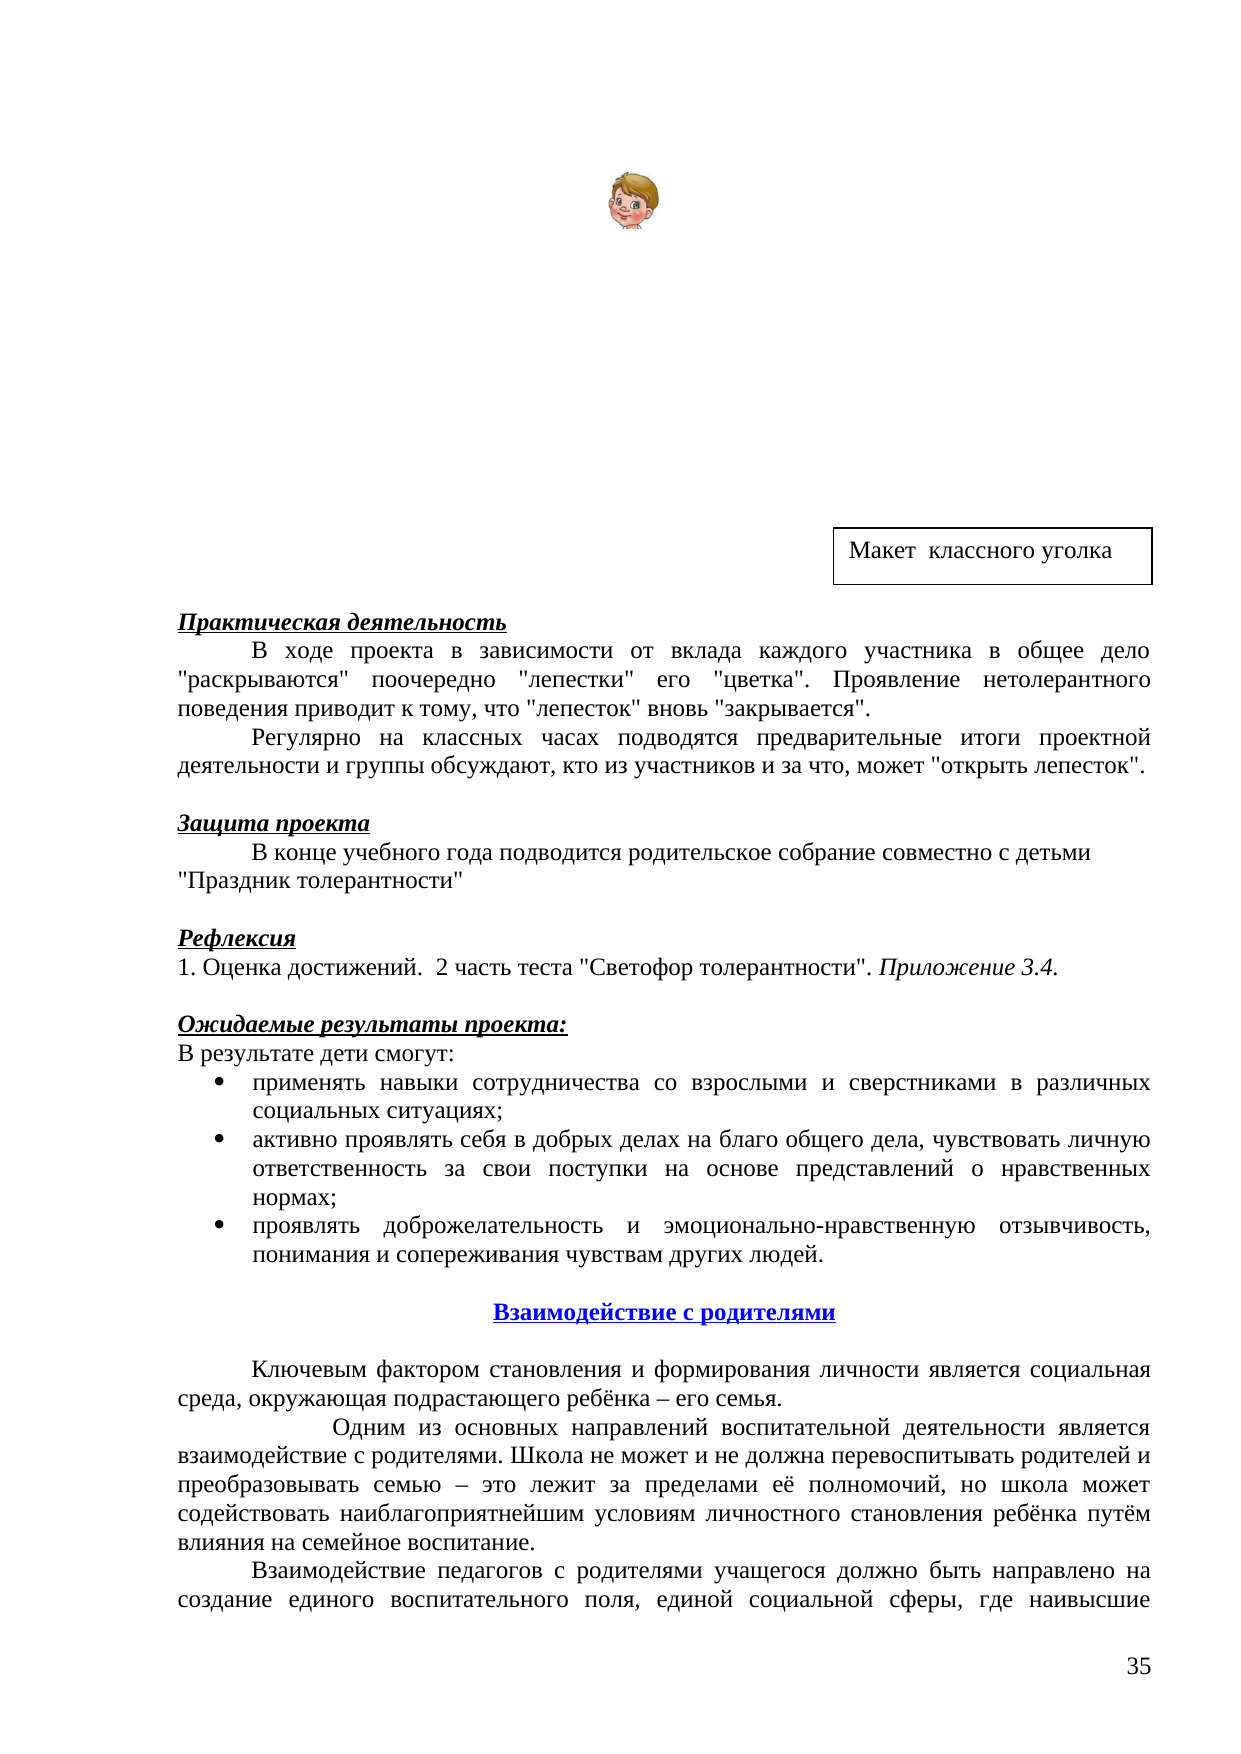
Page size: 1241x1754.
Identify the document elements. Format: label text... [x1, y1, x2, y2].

text Регулярно на классных часах подводятся предварительные итоги проектной деятельности и группы обсуждают, кто из участников и за что, может "открыть лепесток". [177, 722, 1152, 779]
text Защита проекта [177, 808, 1152, 837]
text Ключевым фактором становления и формирования личности является социальная среда, окружающая подрастающего ребёнка – его семья. [177, 1354, 1152, 1412]
text В конце учебного года подводится родительское собрание совместно с детьми "Праздник толерантности" [177, 837, 1152, 894]
text В результате дети смогут: [177, 1038, 1152, 1067]
text Одним из основных направлений воспитательной деятельности является взаимодействие с родителями. Школа не может и не должна перевоспитывать родителей и преобразовывать семью – это лежит за пределами её полномочий, но школа может содействовать наиблагоприятнейшим условиям личностного становления ребёнка путём влияния на семейное воспитание. [177, 1412, 1152, 1556]
text 1. Оценка достижений. 2 часть теста "Светофор толерантности". Приложение 3.4. [177, 952, 1152, 981]
text Ожидаемые результаты проекта: [177, 1009, 1152, 1038]
text Взаимодействие с родителями [177, 1297, 1152, 1326]
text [177, 1556, 1152, 1613]
list применять навыки сотрудничества со взрослыми и сверстниками в различных социальных ситуациях; [215, 1067, 1152, 1124]
text В ходе проекта в зависимости от вклада каждого участника в общее дело "раскрываются" поочередно "лепестки" его "цветка". Проявление нетолерантного поведения приводит к тому, что "лепесток" вновь "закрывается". [177, 636, 1152, 722]
list активно проявлять себя в добрых делах на благо общего дела, чувствовать личную ответственность за свои поступки на основе представлений о нравственных нормах; [215, 1124, 1152, 1211]
text Практическая деятельность [177, 607, 1152, 636]
picture [608, 171, 660, 229]
list проявлять доброжелательность и эмоционально-нравственную отзывчивость, понимания и сопереживания чувствам других людей. [215, 1211, 1152, 1268]
text Рефлексия [177, 923, 1152, 952]
